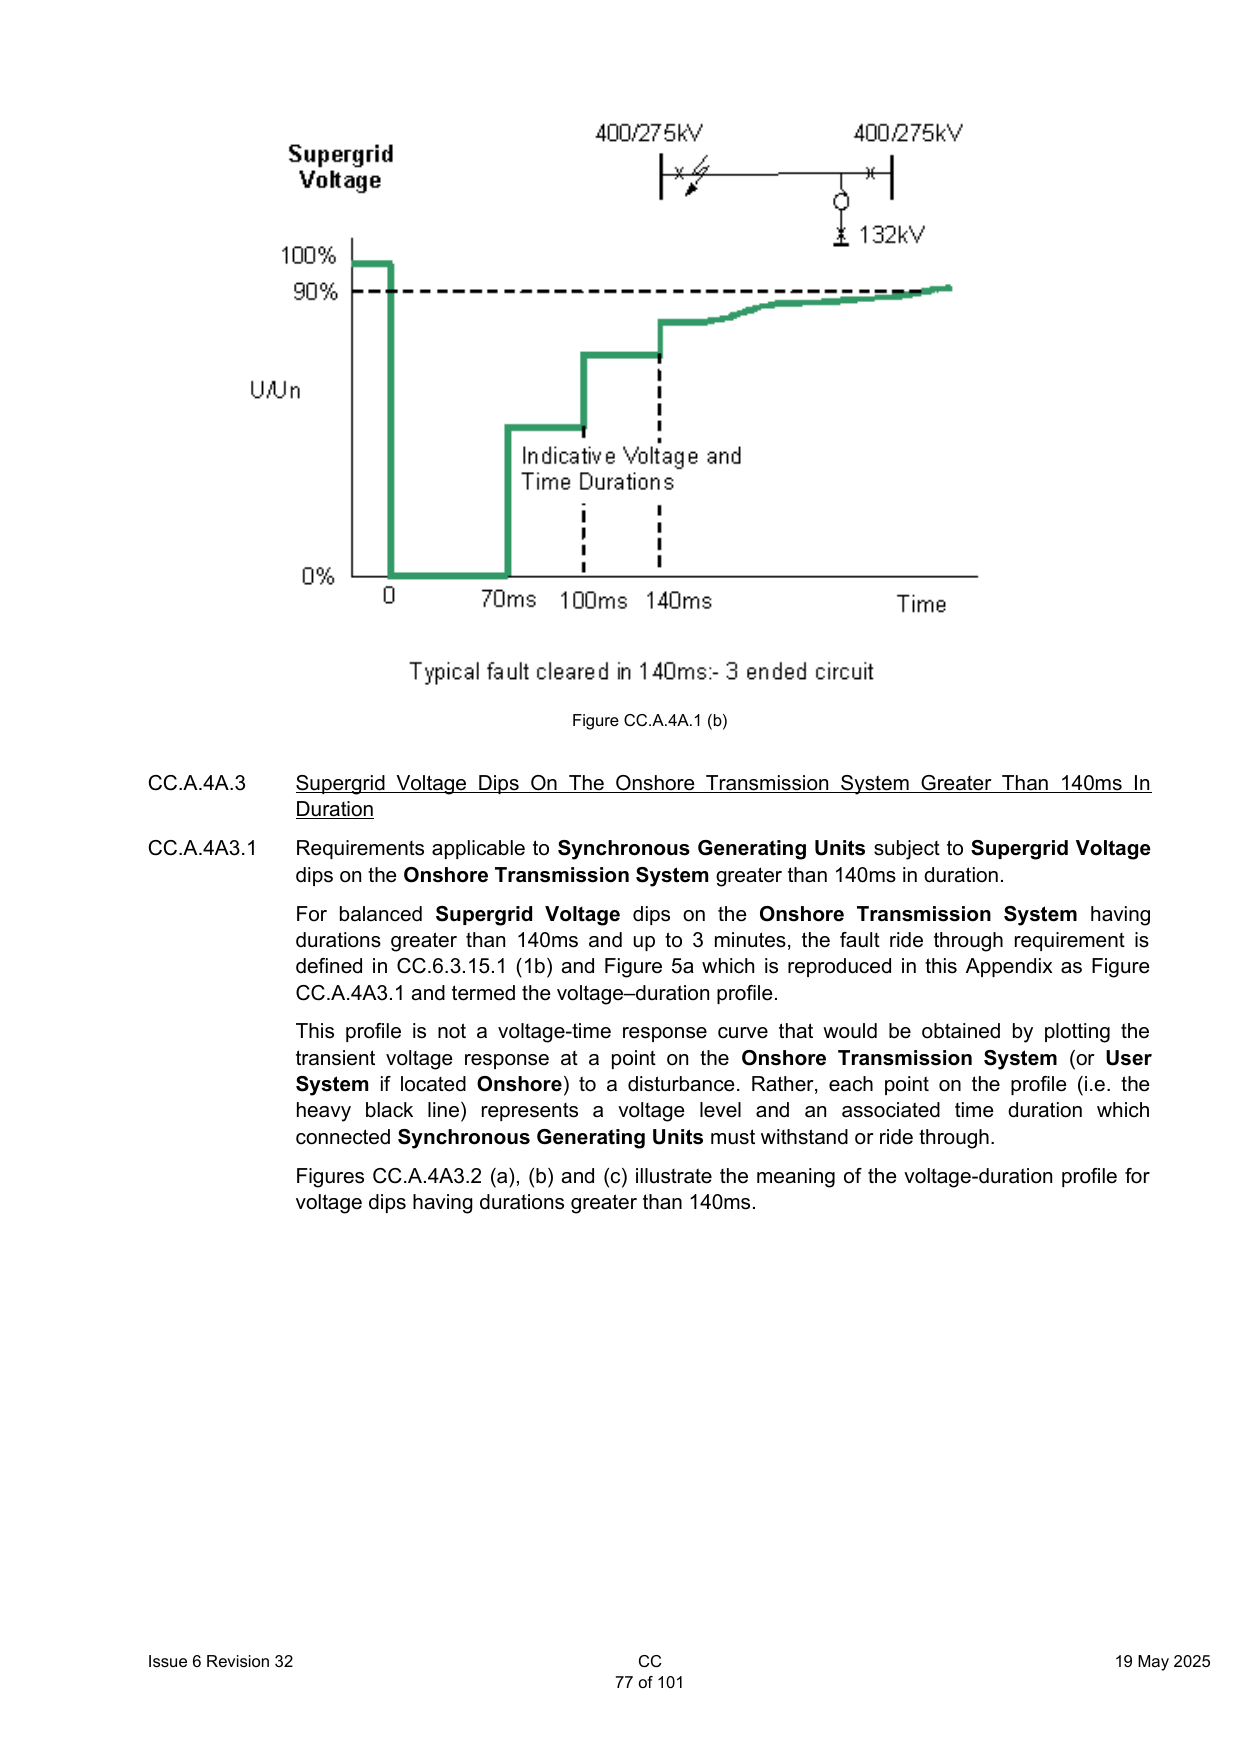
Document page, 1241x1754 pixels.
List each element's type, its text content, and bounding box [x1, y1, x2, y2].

text Figure CC.A.4A.1 (b) [148, 711, 1152, 730]
text This profile is not a voltage-time response curve that would be obtained by plotting the transient voltage response at a point on the Onshore Transmission System (or User System if located Onshore) to a disturbance. Rather, each point on the profile (i.e. the heavy black line) represents a voltage level and an associated time duration which connected Synchronous Generating Units must withstand or ride through. [148, 1019, 1152, 1149]
text Figures CC.A.4A3.2 (a), (b) and (c) illustrate the meaning of the voltage-duration profile for voltage dips having durations greater than 140ms. [148, 1163, 1152, 1214]
picture [231, 115, 1068, 697]
text CC.A.4A.3 Supergrid Voltage Dips On The Onshore Transmission System Greater Than 140ms In Duration [148, 771, 1152, 821]
text For balanced Supergrid Voltage dips on the Onshore Transmission System having durations greater than 140ms and up to 3 minutes, the fault ride through requirement is defined in CC.6.3.15.1 (1b) and Figure 5a which is reproduced in this Appendix as Figure CC.A.4A3.1 and termed the voltage–duration profile. [148, 901, 1152, 1004]
text CC.A.4A3.1 Requirements applicable to Synchronous Generating Units subject to Supergrid Voltage dips on the Onshore Transmission System greater than 140ms in duration. [148, 836, 1152, 886]
